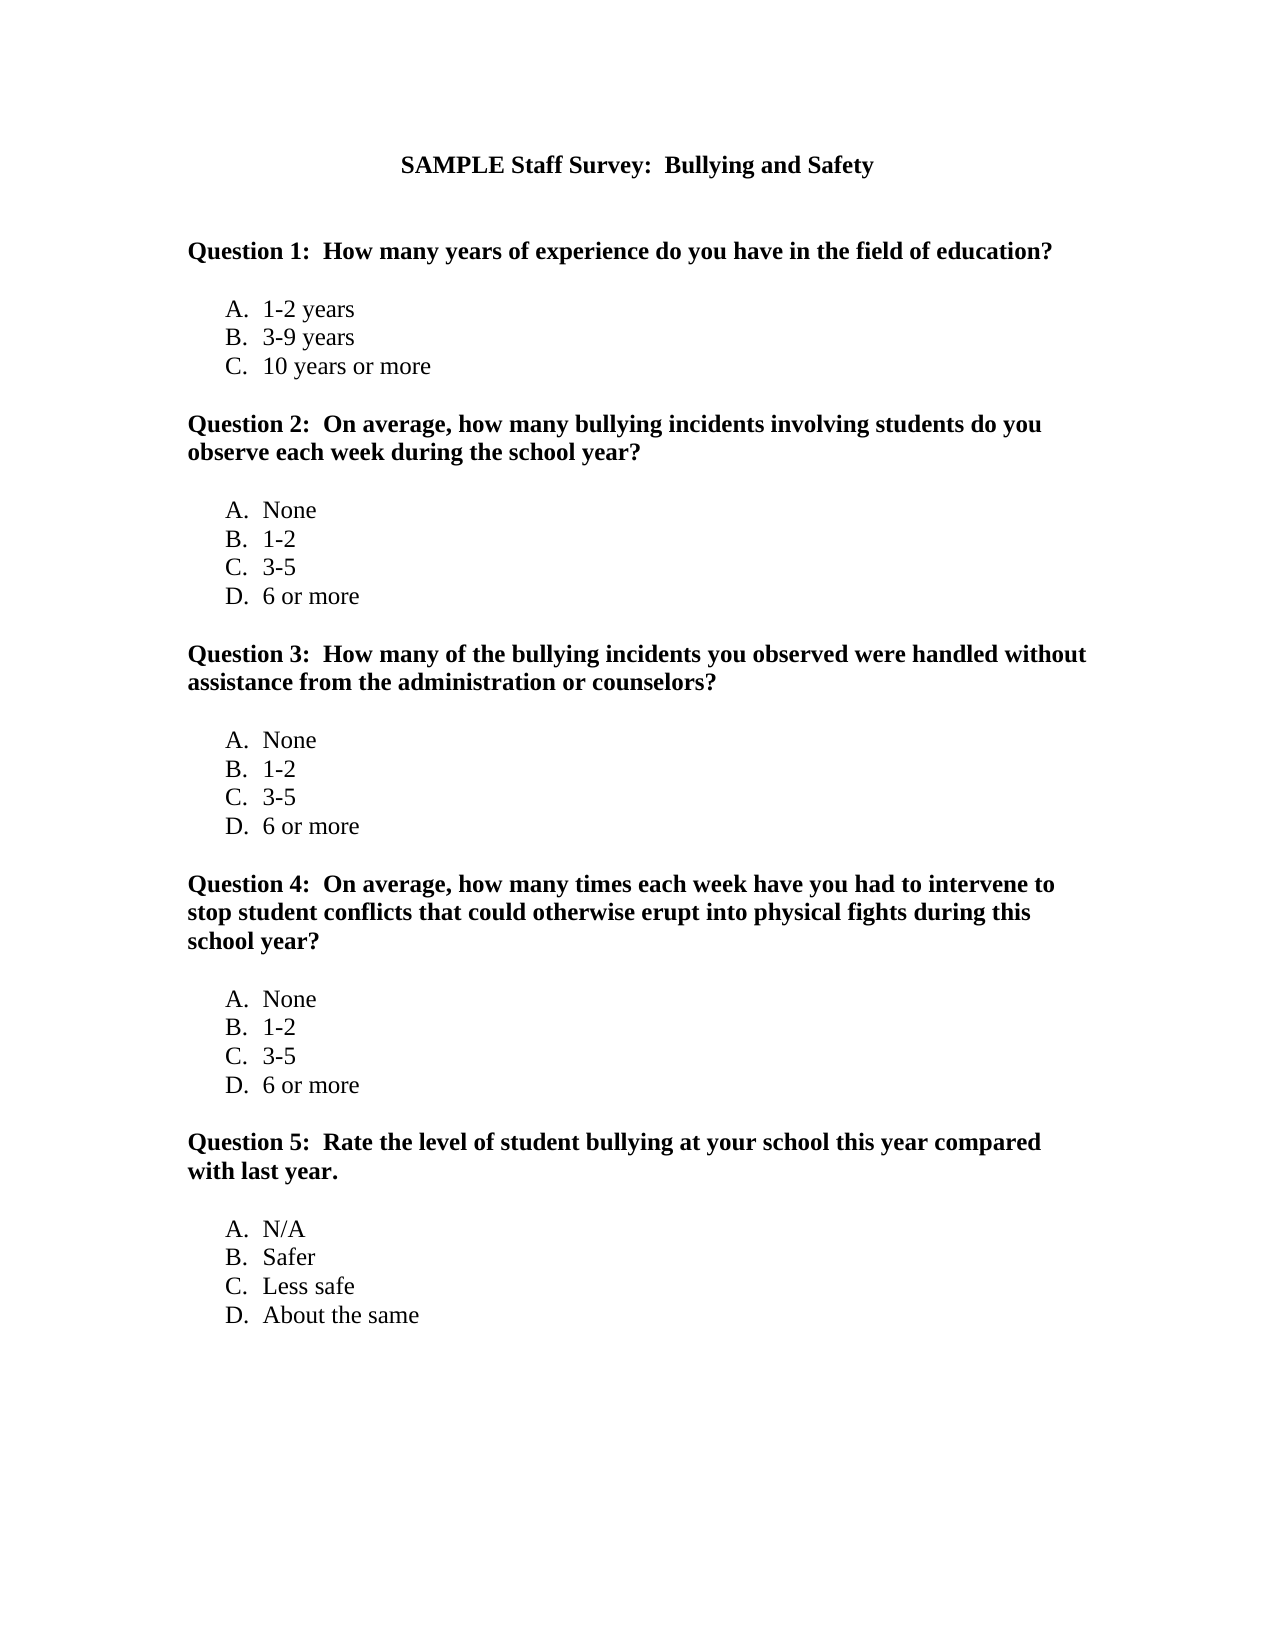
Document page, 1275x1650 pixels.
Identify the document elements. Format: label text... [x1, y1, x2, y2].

text SAMPLE Staff Survey: Bullying and Safety [187, 150, 1087, 179]
list 1-2 [225, 524, 1087, 552]
list 3-5 [225, 782, 1087, 811]
list 10 years or more [225, 351, 1087, 380]
list 6 or more [225, 581, 1087, 610]
list 6 or more [225, 811, 1087, 840]
list 1-2 years [225, 294, 1087, 322]
text Question 4: On average, how many times each week have you had to intervene to stop student conflicts that could otherwise erupt into physical fights during this school year? [187, 869, 1087, 955]
text Question 3: How many of the bullying incidents you observed were handled without assistance from the administration or counselors? [187, 639, 1087, 696]
text Question 2: On average, how many bullying incidents involving students do you observe each week during the school year? [187, 409, 1087, 466]
list 1-2 [225, 754, 1087, 782]
list Safer [225, 1242, 1087, 1271]
list 3-5 [225, 552, 1087, 581]
list 3-9 years [225, 322, 1087, 351]
list N/A [225, 1214, 1087, 1242]
list 3-5 [225, 1041, 1087, 1070]
list 6 or more [225, 1070, 1087, 1099]
list 1-2 [225, 1012, 1087, 1041]
list About the same [225, 1300, 1087, 1329]
list None [225, 495, 1087, 524]
text Question 1: How many years of experience do you have in the field of education? [187, 207, 1087, 265]
text Question 5: Rate the level of student bullying at your school this year compared with last year. [187, 1127, 1087, 1185]
list None [225, 984, 1087, 1012]
list None [225, 725, 1087, 754]
list Less safe [225, 1271, 1087, 1300]
